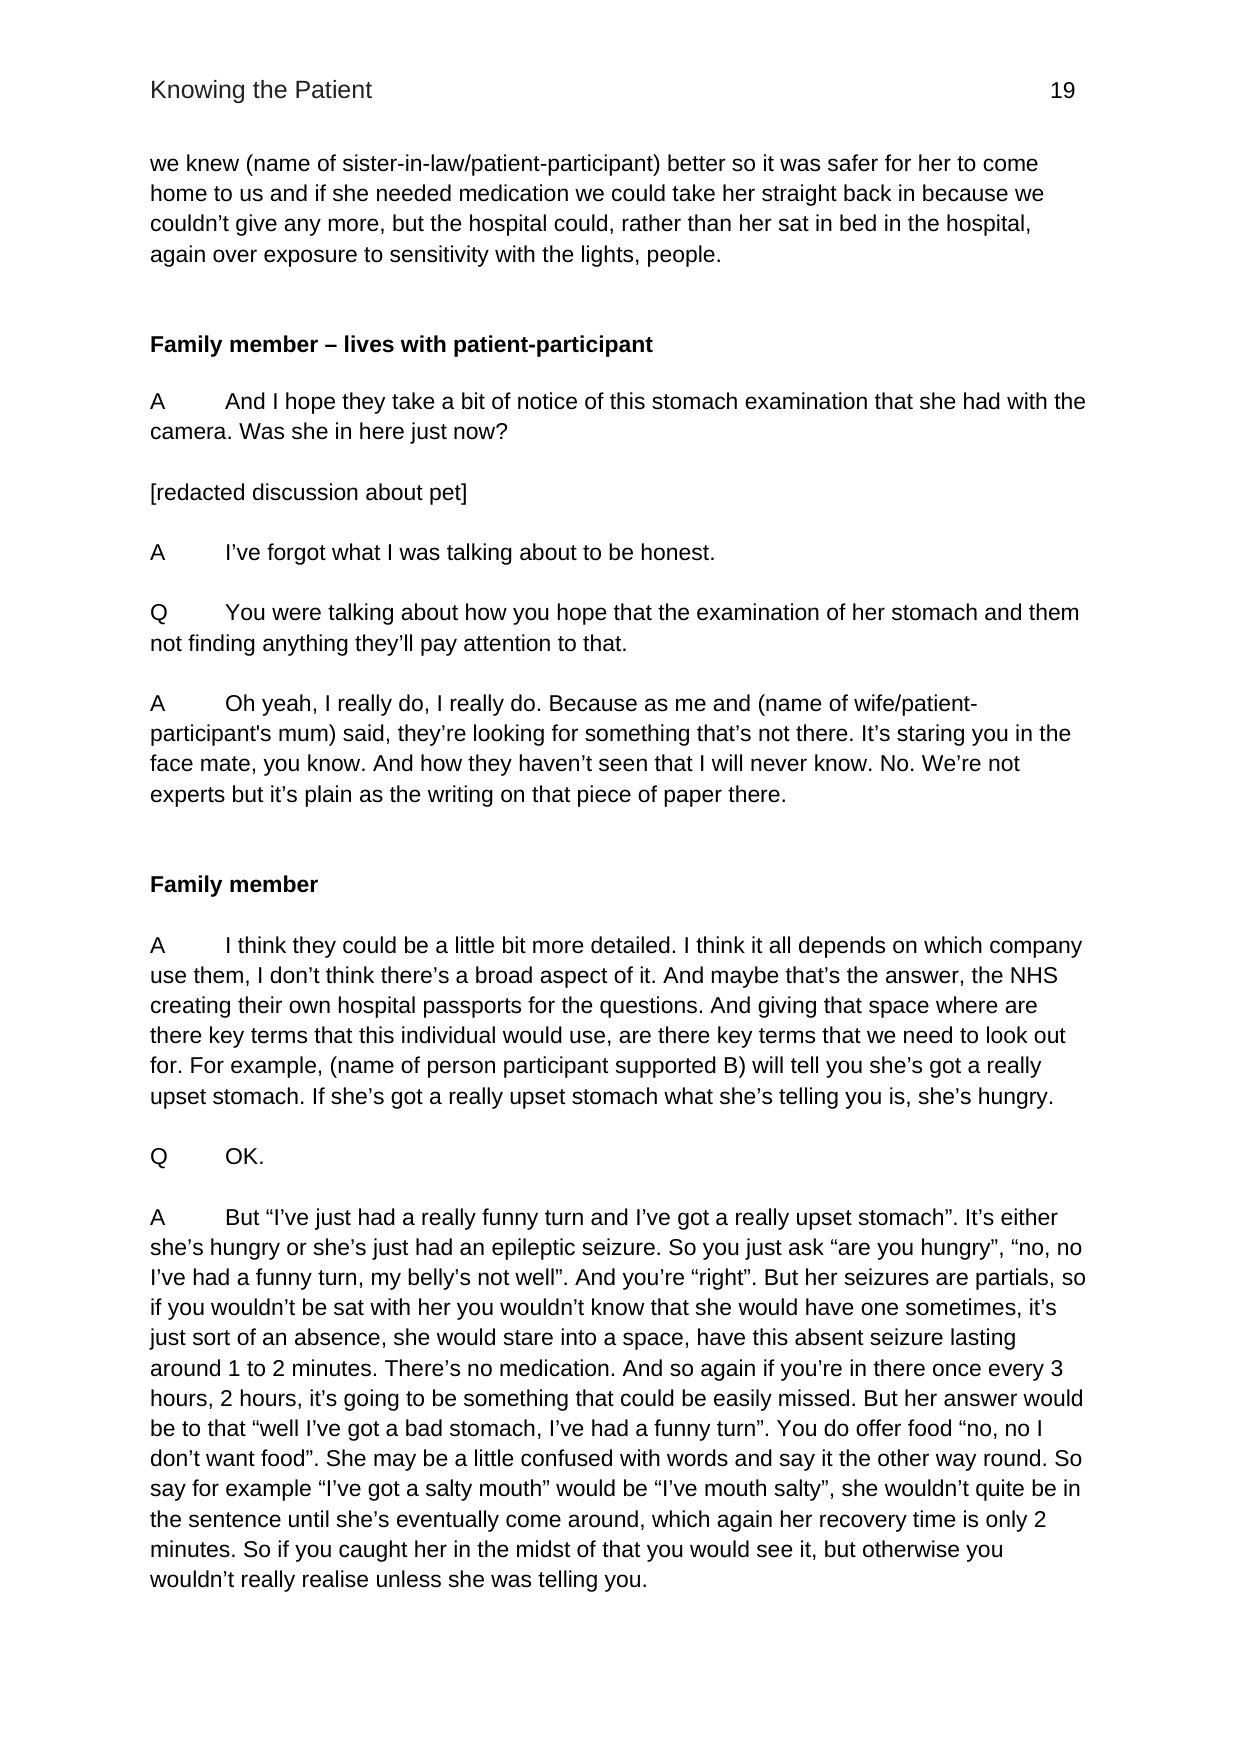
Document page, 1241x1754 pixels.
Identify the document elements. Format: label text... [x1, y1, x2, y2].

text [150, 150, 1090, 267]
text Q OK. [150, 1143, 1090, 1169]
text Family member – lives with patient-participant [150, 331, 1090, 358]
text A And I hope they take a bit of notice of this stomach examination that she had with the camera. Was she in here just now? [150, 388, 1090, 444]
text A But “I’ve just had a really funny turn and I’ve got a really upset stomach”. It’s either she’s hungry or she’s just had an epileptic seizure. So you just ask “are you hungry”, “no, no I’ve had a funny turn, my belly’s not well”. And you’re “right”. But her seizures are partials, so if you wouldn’t be sat with her you wouldn’t know that she would have one sometimes, it’s just sort of an absence, she would stare into a space, have this absent seizure lasting around 1 to 2 minutes. There’s no medication. And so again if you’re in there once every 3 hours, 2 hours, it’s going to be something that could be easily missed. But her answer would be to that “well I’ve got a bad stomach, I’ve had a funny turn”. You do offer food “no, no I don’t want food”. She may be a little confused with words and say it the other way round. So say for example “I’ve got a salty mouth” would be “I’ve mouth salty”, she wouldn’t quite be in the sentence until she’s eventually come around, which again her recovery time is only 2 minutes. So if you caught her in the midst of that you would see it, but otherwise you wouldn’t really realise unless she was telling you. [150, 1203, 1090, 1592]
text Family member [150, 871, 1090, 897]
text [redacted discussion about pet] [150, 478, 1090, 505]
text A Oh yeah, I really do, I really do. Because as me and (name of wife/patient-participant's mum) said, they’re looking for something that’s not there. It’s staring you in the face mate, you know. And how they haven’t seen that I will never know. No. We’re not experts but it’s plain as the writing on that piece of paper there. [150, 690, 1090, 807]
text A I’ve forgot what I was talking about to be honest. [150, 539, 1090, 565]
text Q You were talking about how you hope that the examination of her stomach and them not finding anything they’ll pay attention to that. [150, 599, 1090, 656]
text A I think they could be a little bit more detailed. I think it all depends on which company use them, I don’t think there’s a broad aspect of it. And maybe that’s the answer, the NHS creating their own hospital passports for the questions. And giving that space where are there key terms that this individual would use, are there key terms that we need to look out for. For example, (name of person participant supported B) will tell you she’s got a really upset stomach. If she’s got a really upset stomach what she’s telling you is, she’s hungry. [150, 932, 1090, 1109]
